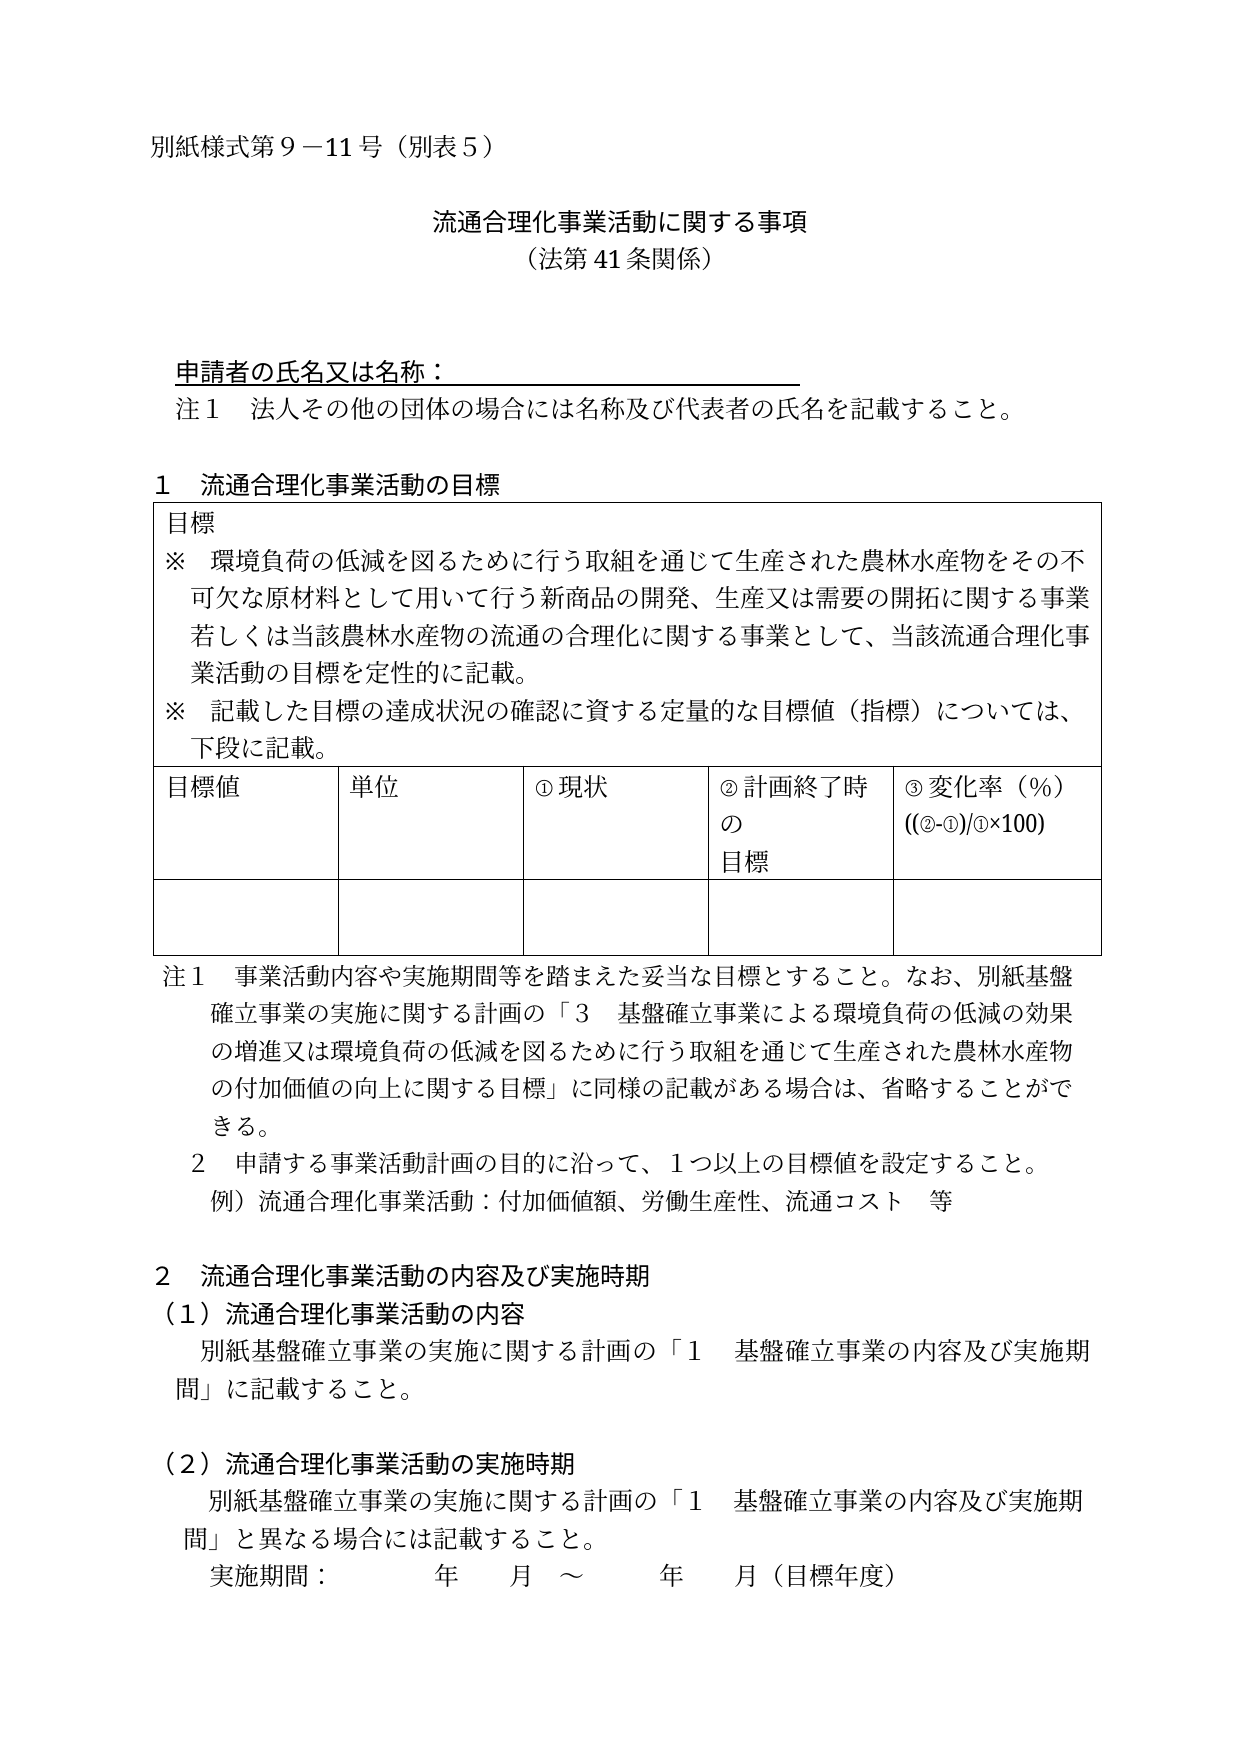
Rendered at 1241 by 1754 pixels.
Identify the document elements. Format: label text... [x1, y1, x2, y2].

text （法第41条関係） [150, 239, 1090, 277]
table_cell [339, 880, 523, 955]
table_cell ②計画終了時の 目標 [709, 767, 893, 879]
text 申請者の氏名又は名称： [175, 352, 1090, 389]
text ２ 申請する事業活動計画の目的に沿って、１つ以上の目標値を設定すること。 [162, 1144, 1090, 1181]
text 別紙基盤確立事業の実施に関する計画の「１ 基盤確立事業の内容及び実施期間」と異なる場合には記載すること。 [184, 1481, 1090, 1556]
text 別紙様式第９－11号（別表５） [150, 127, 1090, 164]
table_cell 目標値 [154, 767, 338, 879]
table_cell [709, 880, 893, 955]
text 注１ 事業活動内容や実施期間等を踏まえた妥当な目標とすること。なお、別紙基盤確立事業の実施に関する計画の「３ 基盤確立事業による環境負荷の低減の効果の増進又は環境負荷の低減を図るために行う取組を通じて生産された農林水産物の付加価値の向上に関する目標」に同様の記載がある場合は、省略することができる。 [162, 956, 1090, 1144]
text 注１ 法人その他の団体の場合には名称及び代表者の氏名を記載すること。 [150, 389, 1090, 427]
text ２ 流通合理化事業活動の内容及び実施時期 [150, 1256, 1090, 1294]
text （２）流通合理化事業活動の実施時期 [150, 1444, 1090, 1481]
table_header 目標 ※ 環境負荷の低減を図るために行う取組を通じて生産された農林水産物をその不可欠な原材料として用いて行う新商品の開発、生産又は需要の開拓に関する事業若しくは当該農林水産物の流通の合理化に関する事業として、当該流通合理化事業活動の目標を定性的に記載。 ※ 記載した目標の達成状況の確認に資する定量的な目標値（指標）については、下段に記載。 [154, 503, 1101, 766]
text 別紙基盤確立事業の実施に関する計画の「１ 基盤確立事業の内容及び実施期間」に記載すること。 [175, 1331, 1090, 1406]
text 例）流通合理化事業活動：付加価値額、労働生産性、流通コスト 等 [162, 1181, 1090, 1219]
text 流通合理化事業活動に関する事項 [150, 202, 1090, 239]
text １ 流通合理化事業活動の目標 [150, 464, 1090, 502]
table_cell [524, 880, 708, 955]
text 実施期間： 年 月 ～ 年 月（目標年度） [150, 1556, 1090, 1594]
table_cell 単位 [339, 767, 523, 879]
text （１）流通合理化事業活動の内容 [150, 1294, 1090, 1331]
table_cell ①現状 [524, 767, 708, 879]
table_cell [154, 880, 338, 955]
table_cell [894, 880, 1101, 955]
table_cell ③変化率（％） ((②-①)/①×100) [894, 767, 1101, 879]
